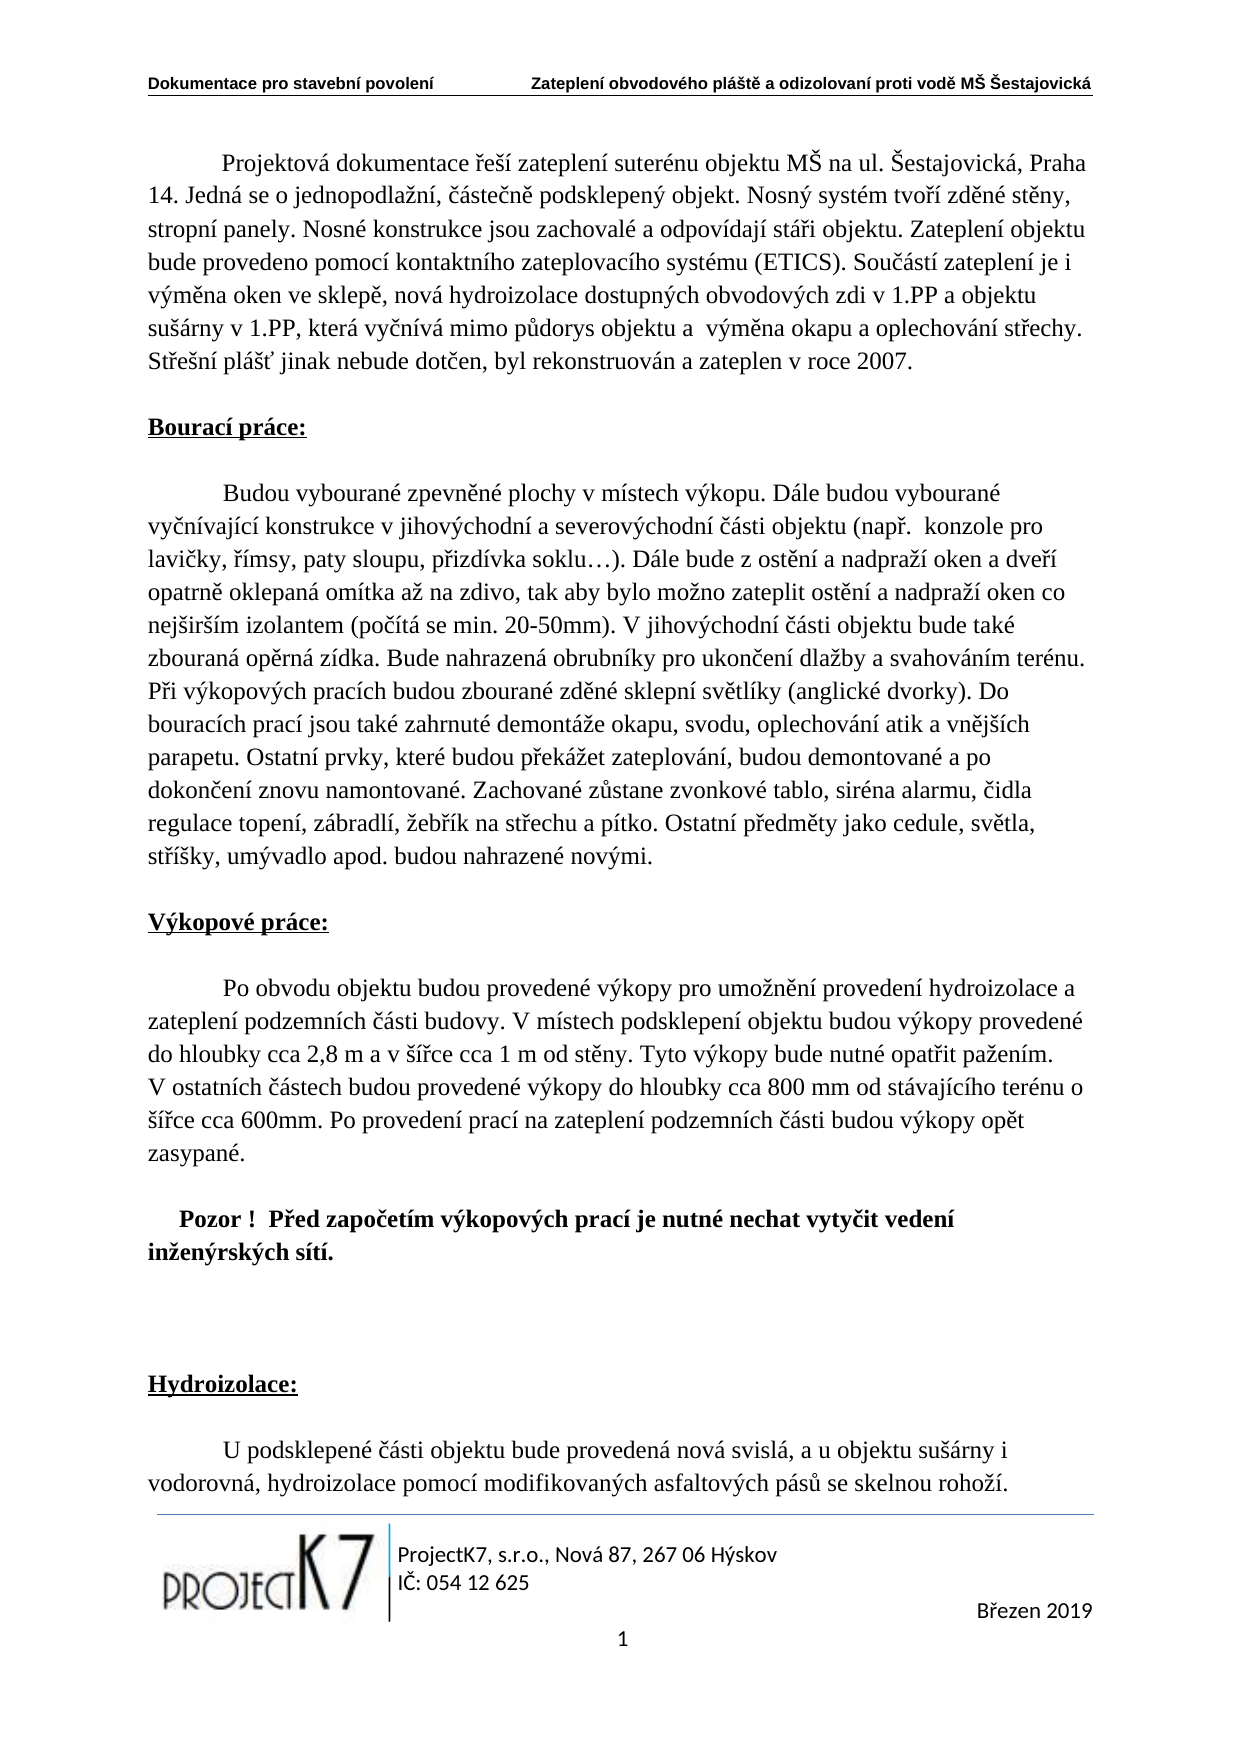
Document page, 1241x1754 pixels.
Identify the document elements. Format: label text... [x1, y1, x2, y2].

text Bourací práce: [148, 412, 1093, 441]
picture [148, 1514, 398, 1628]
text Po obvodu objektu budou provedené výkopy pro umožnění provedení hydroizolace a zateplení podzemních části budovy. V místech podsklepení objektu budou výkopy provedené do hloubky cca 2,8 m a v šířce cca 1 m od stěny. Tyto výkopy bude nutné opatřit pažením. V ostatních částech budou provedené výkopy do hloubky cca 800 mm od stávajícího terénu o šířce cca 600mm. Po provedení prací na zateplení podzemních části budou výkopy opět zasypané. [148, 973, 1093, 1167]
text Výkopové práce: [148, 907, 1093, 936]
text Hydroizolace: [148, 1369, 1093, 1398]
text Budou vybourané zpevněné plochy v místech výkopu. Dále budou vybourané vyčnívající konstrukce v jihovýchodní a severovýchodní části objektu (např. konzole pro lavičky, římsy, paty sloupu, přizdívka soklu…). Dále bude z ostění a nadpraží oken a dveří opatrně oklepaná omítka až na zdivo, tak aby bylo možno zateplit ostění a nadpraží oken co nejširším izolantem (počítá se min. 20-50mm). V jihovýchodní části objektu bude také zbouraná opěrná zídka. Bude nahrazená obrubníky pro ukončení dlažby a svahováním terénu. Při výkopových pracích budou zbourané zděné sklepní světlíky (anglické dvorky). Do bouracích prací jsou také zahrnuté demontáže okapu, svodu, oplechování atik a vnějších parapetu. Ostatní prvky, které budou překážet zateplování, budou demontované a po dokončení znovu namontované. Zachované zůstane zvonkové tablo, siréna alarmu, čidla regulace topení, zábradlí, žebřík na střechu a pítko. Ostatní předměty jako cedule, světla, stříšky, umývadlo apod. budou nahrazené novými. [148, 478, 1093, 870]
text Pozor ! Před započetím výkopových prací je nutné nechat vytyčit vedení inženýrských sítí. [148, 1204, 1093, 1266]
text Projektová dokumentace řeší zateplení suterénu objektu MŠ na ul. Šestajovická, Praha 14. Jedná se o jednopodlažní, částečně podsklepený objekt. Nosný systém tvoří zděné stěny, stropní panely. Nosné konstrukce jsou zachovalé a odpovídají stáři objektu. Zateplení objektu bude provedeno pomocí kontaktního zateplovacího systému (ETICS). Součástí zateplení je i výměna oken ve sklepě, nová hydroizolace dostupných obvodových zdi v 1.PP a objektu sušárny v 1.PP, která vyčnívá mimo půdorys objektu a výměna okapu a oplechování střechy. Střešní plášť jinak nebude dotčen, byl rekonstruován a zateplen v roce 2007. [148, 148, 1093, 374]
